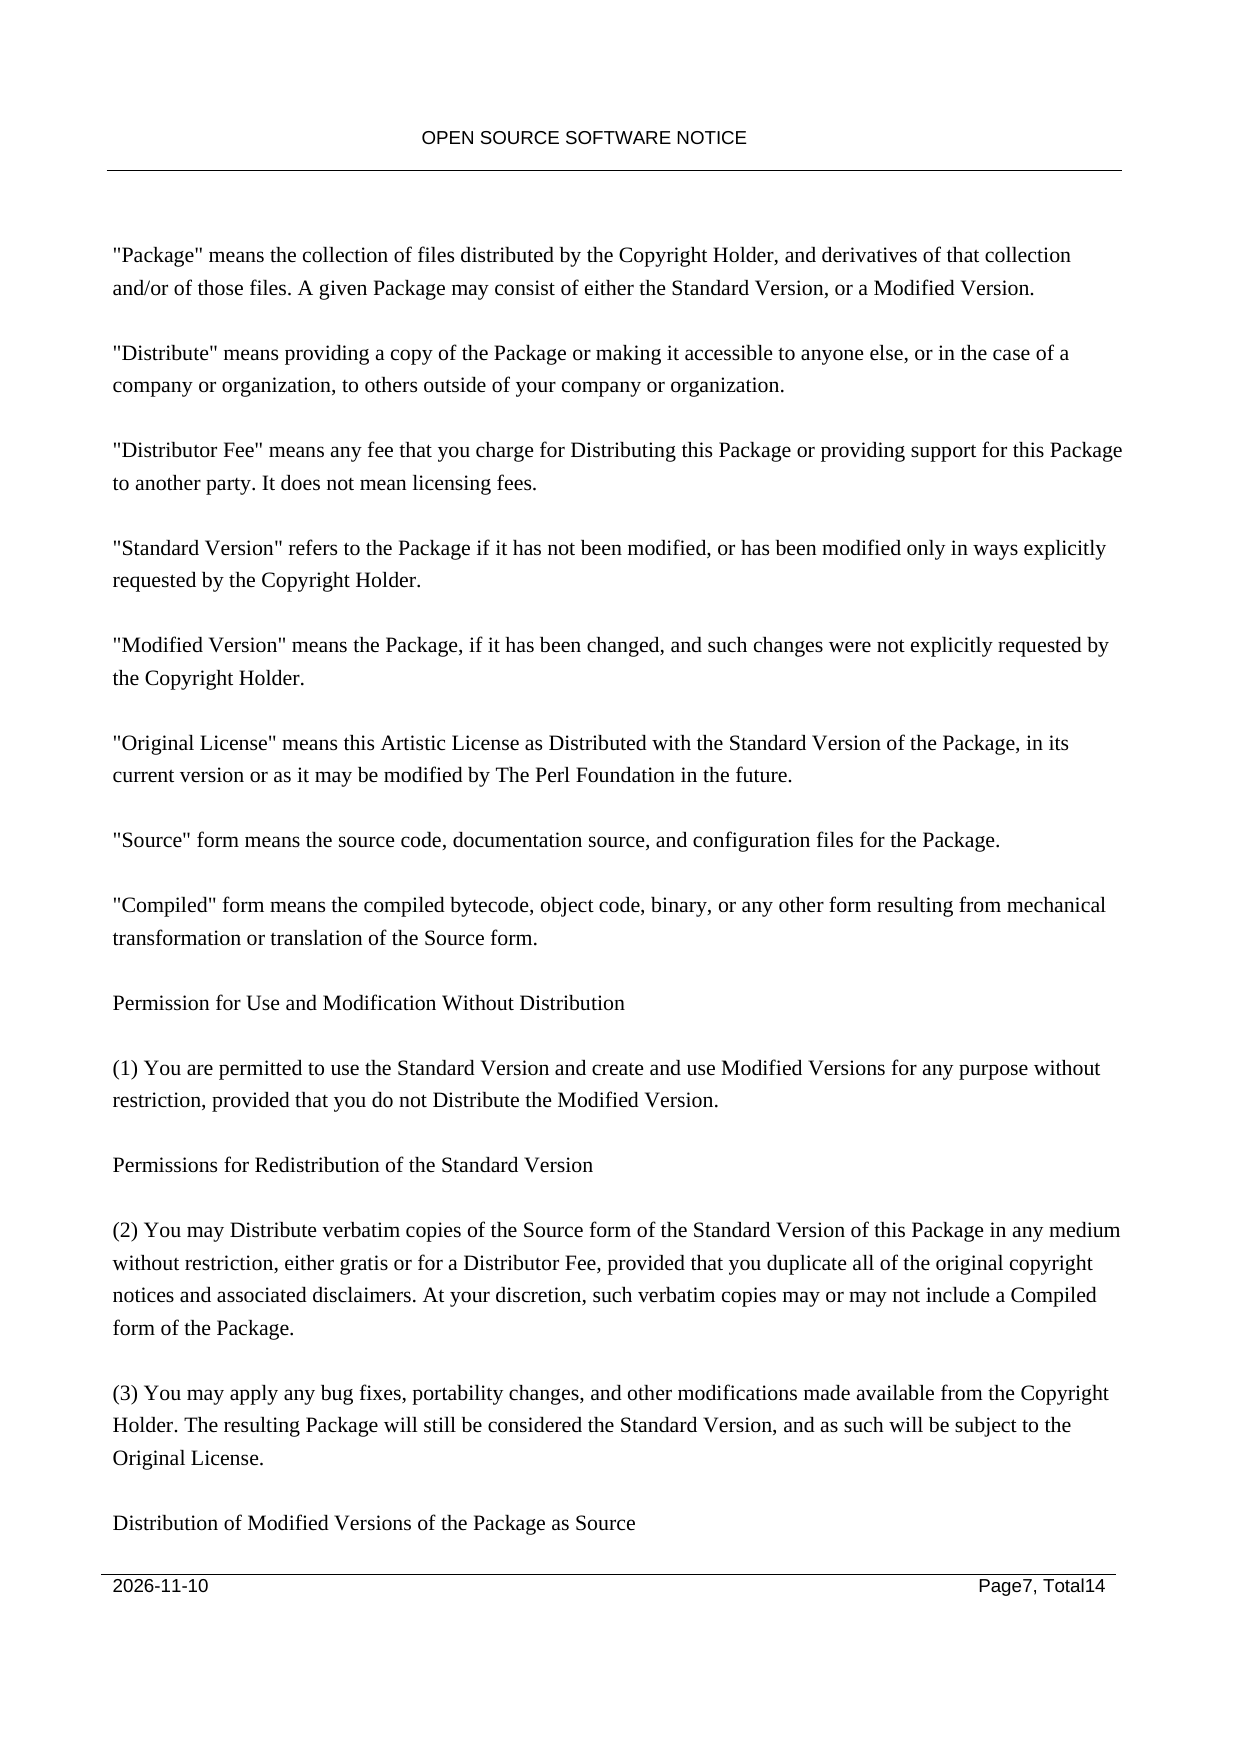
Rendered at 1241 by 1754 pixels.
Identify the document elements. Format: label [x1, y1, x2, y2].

text [112, 206, 1128, 1539]
